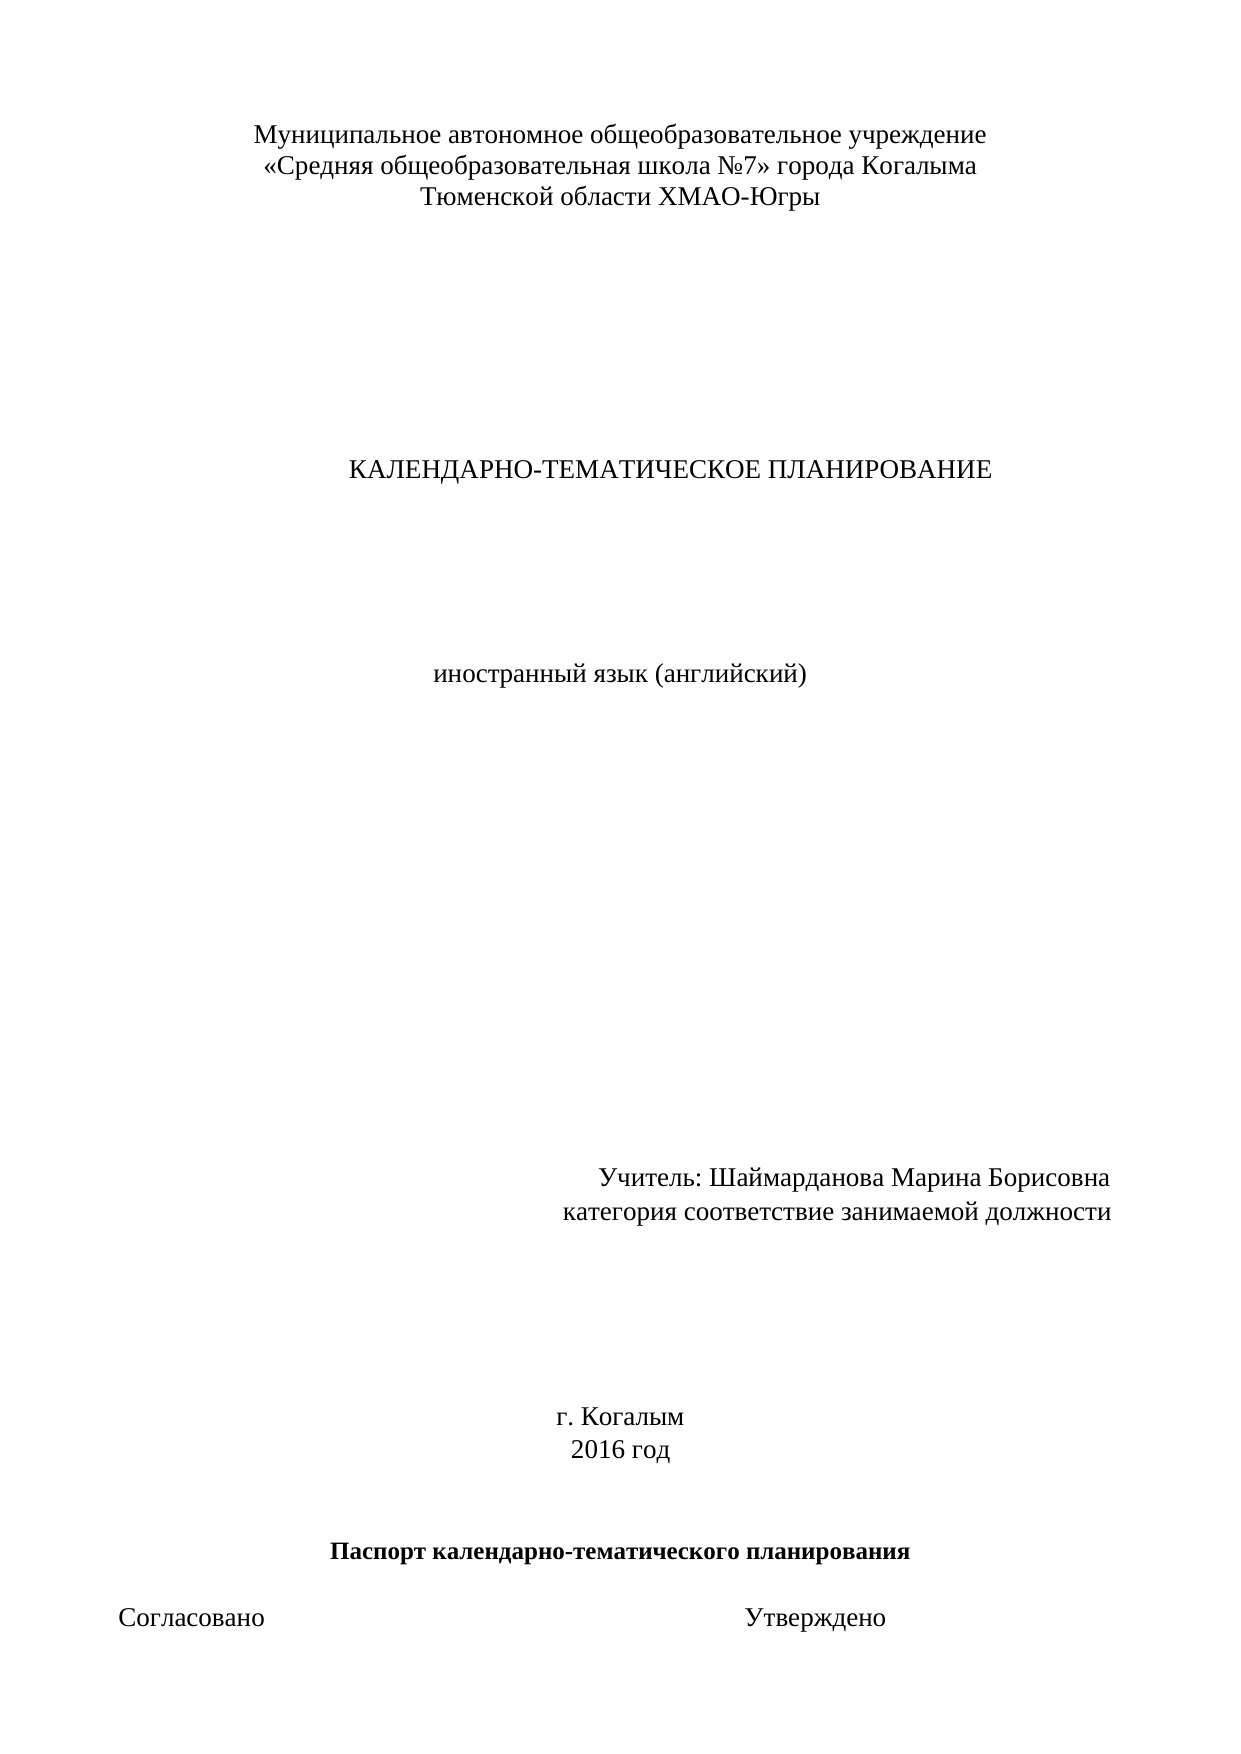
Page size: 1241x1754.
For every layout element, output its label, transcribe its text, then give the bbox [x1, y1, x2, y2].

text 2016 год [118, 1434, 1122, 1465]
text г. Когалым [118, 1399, 1122, 1431]
text «Средняя общеобразовательная школа №7» города Когалыма [118, 149, 1122, 180]
text Учитель: Шаймарданова Марина Борисовна [118, 1161, 1122, 1192]
text категория соответствие занимаемой должности [118, 1195, 1122, 1226]
text Согласовано Утверждено [118, 1602, 1122, 1633]
text Тюменской области ХМАО-Югры [118, 180, 1122, 212]
text иностранный язык (английский) [118, 657, 1122, 688]
text КАЛЕНДАРНО-ТЕМАТИЧЕСКОЕ ПЛАНИРОВАНИЕ [118, 453, 1122, 484]
text Муниципальное автономное общеобразовательное учреждение [118, 118, 1122, 149]
text Паспорт календарно-тематического планирования [118, 1536, 1122, 1564]
